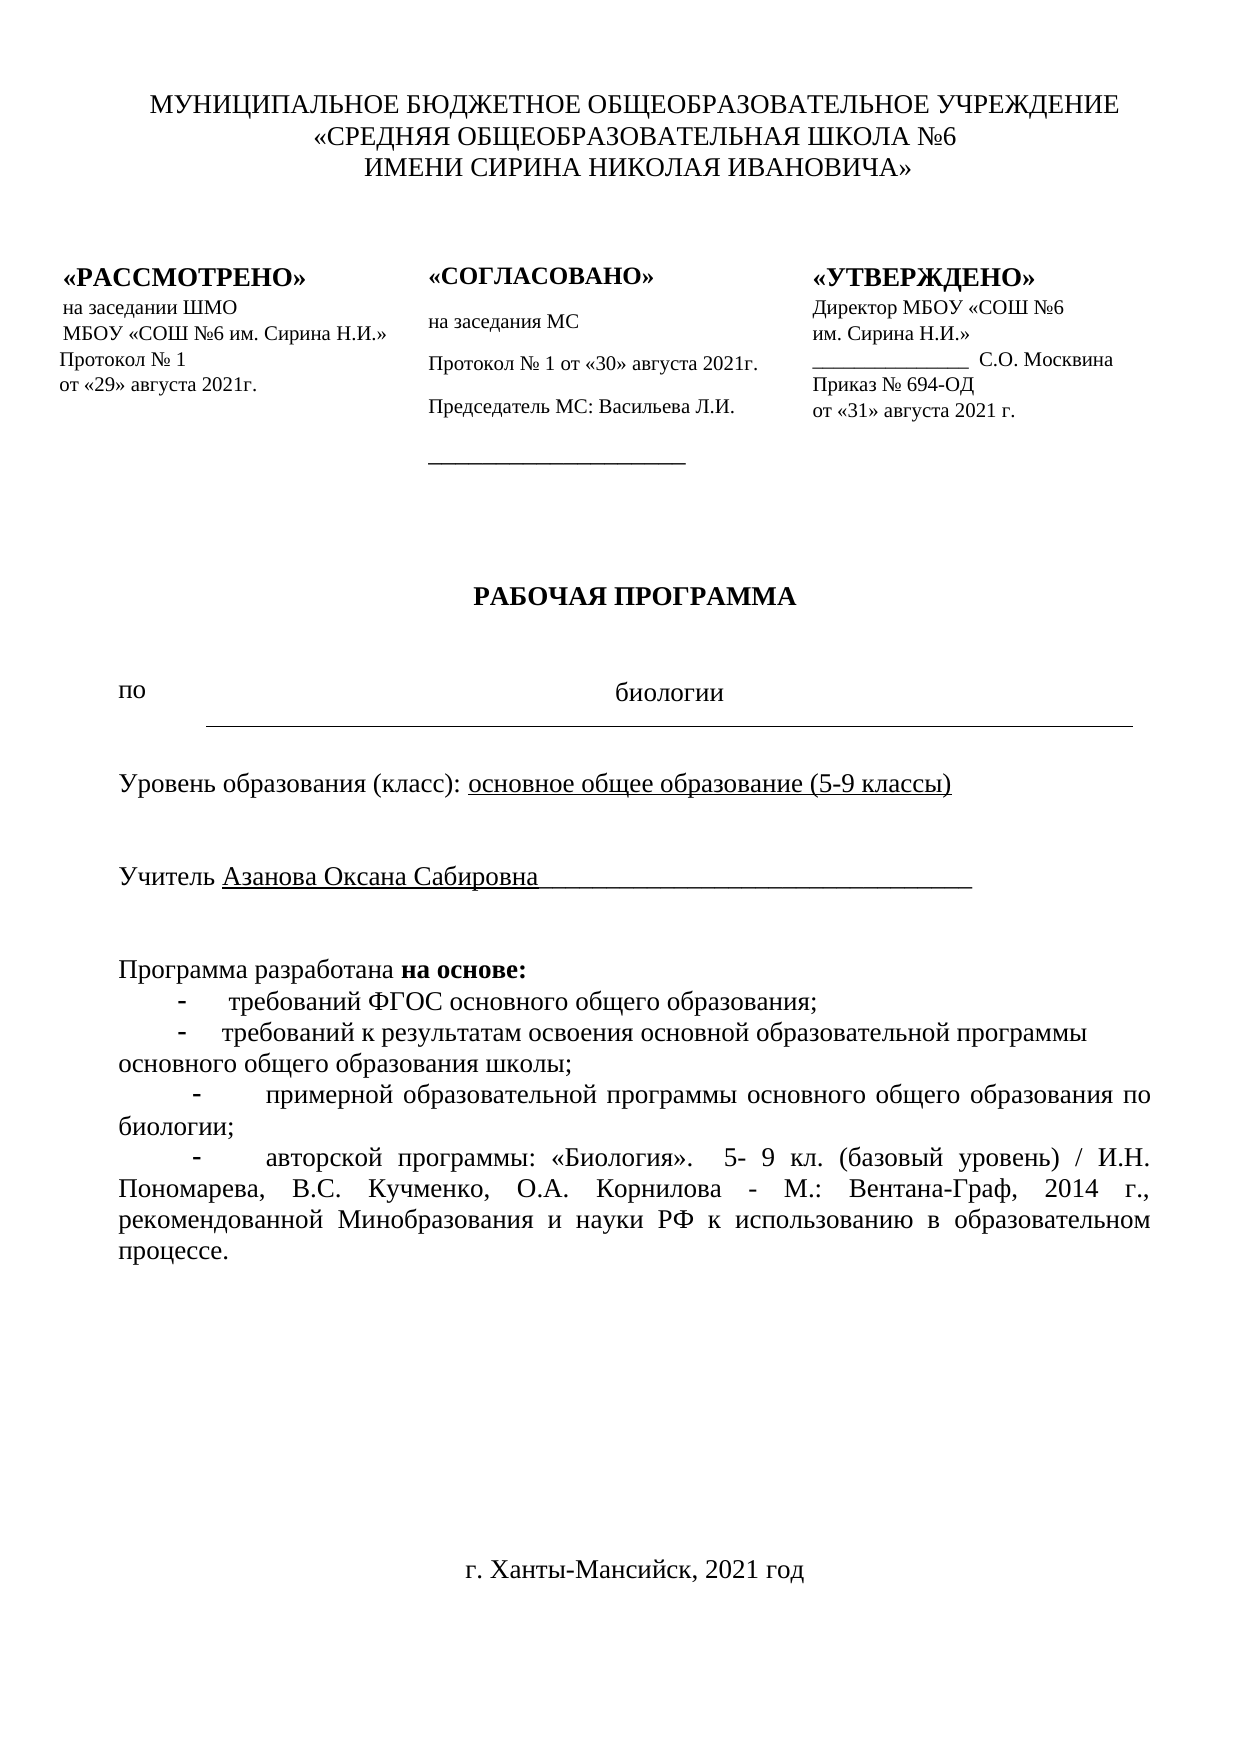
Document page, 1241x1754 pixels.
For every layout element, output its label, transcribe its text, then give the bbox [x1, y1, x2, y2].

list авторской программы: «Биология». 5- 9 кл. (базовый уровень) / И.Н. Пономарева, В.С. Кучменко, О.А. Корнилова - М.: Вентана-Граф, 2014 г., рекомендованной Минобразования и науки РФ к использованию в образовательном процессе. [118, 1141, 1152, 1266]
table_header «УТВЕРЖДЕНО» Директор МБОУ «СОШ №6 им. Сирина Н.И.» _______________ С.О. Москвина Приказ № 694-ОД от «31» августа 2021 г. [801, 261, 1240, 486]
text «СРЕДНЯЯ ОБЩЕОБРАЗОВАТЕЛЬНАЯ ШКОЛА №6 [118, 120, 1152, 151]
table_header «РАССМОТРЕНО» на заседании ШМО МБОУ «СОШ №6 им. Сирина Н.И.» Протокол № 1 от «29» августа 2021г. [48, 261, 417, 486]
text МУНИЦИПАЛЬНОЕ БЮДЖЕТНОЕ ОБЩЕОБРАЗОВАТЕЛЬНОЕ УЧРЕЖДЕНИЕ [118, 89, 1152, 120]
text РАБОЧАЯ ПРОГРАММА [118, 580, 1152, 611]
list примерной образовательной программы основного общего образования по биологии; [118, 1078, 1152, 1141]
text ИМЕНИ СИРИНА НИКОЛАЯ ИВАНОВИЧА» [118, 151, 1152, 182]
text г. Ханты-Мансийск, 2021 год [118, 1553, 1152, 1584]
text по [118, 673, 1152, 704]
text Программа разработана на основе: [118, 954, 1152, 985]
table_header «СОГЛАСОВАНО» на заседания МС Протокол № 1 от «30» августа 2021г. Председатель МС: Васильева Л.И. ___________________ [417, 261, 801, 486]
list требований к результатам освоения основной образовательной программы основного общего образования школы; [118, 1016, 1152, 1078]
list требований ФГОС основного общего образования; [118, 985, 1152, 1016]
text Уровень образования (класс): основное общее образование (5-9 классы) [118, 767, 1152, 798]
text Учитель Азанова Оксана Сабировна________________________________ [118, 860, 1152, 891]
table_header биологии [206, 676, 1133, 726]
